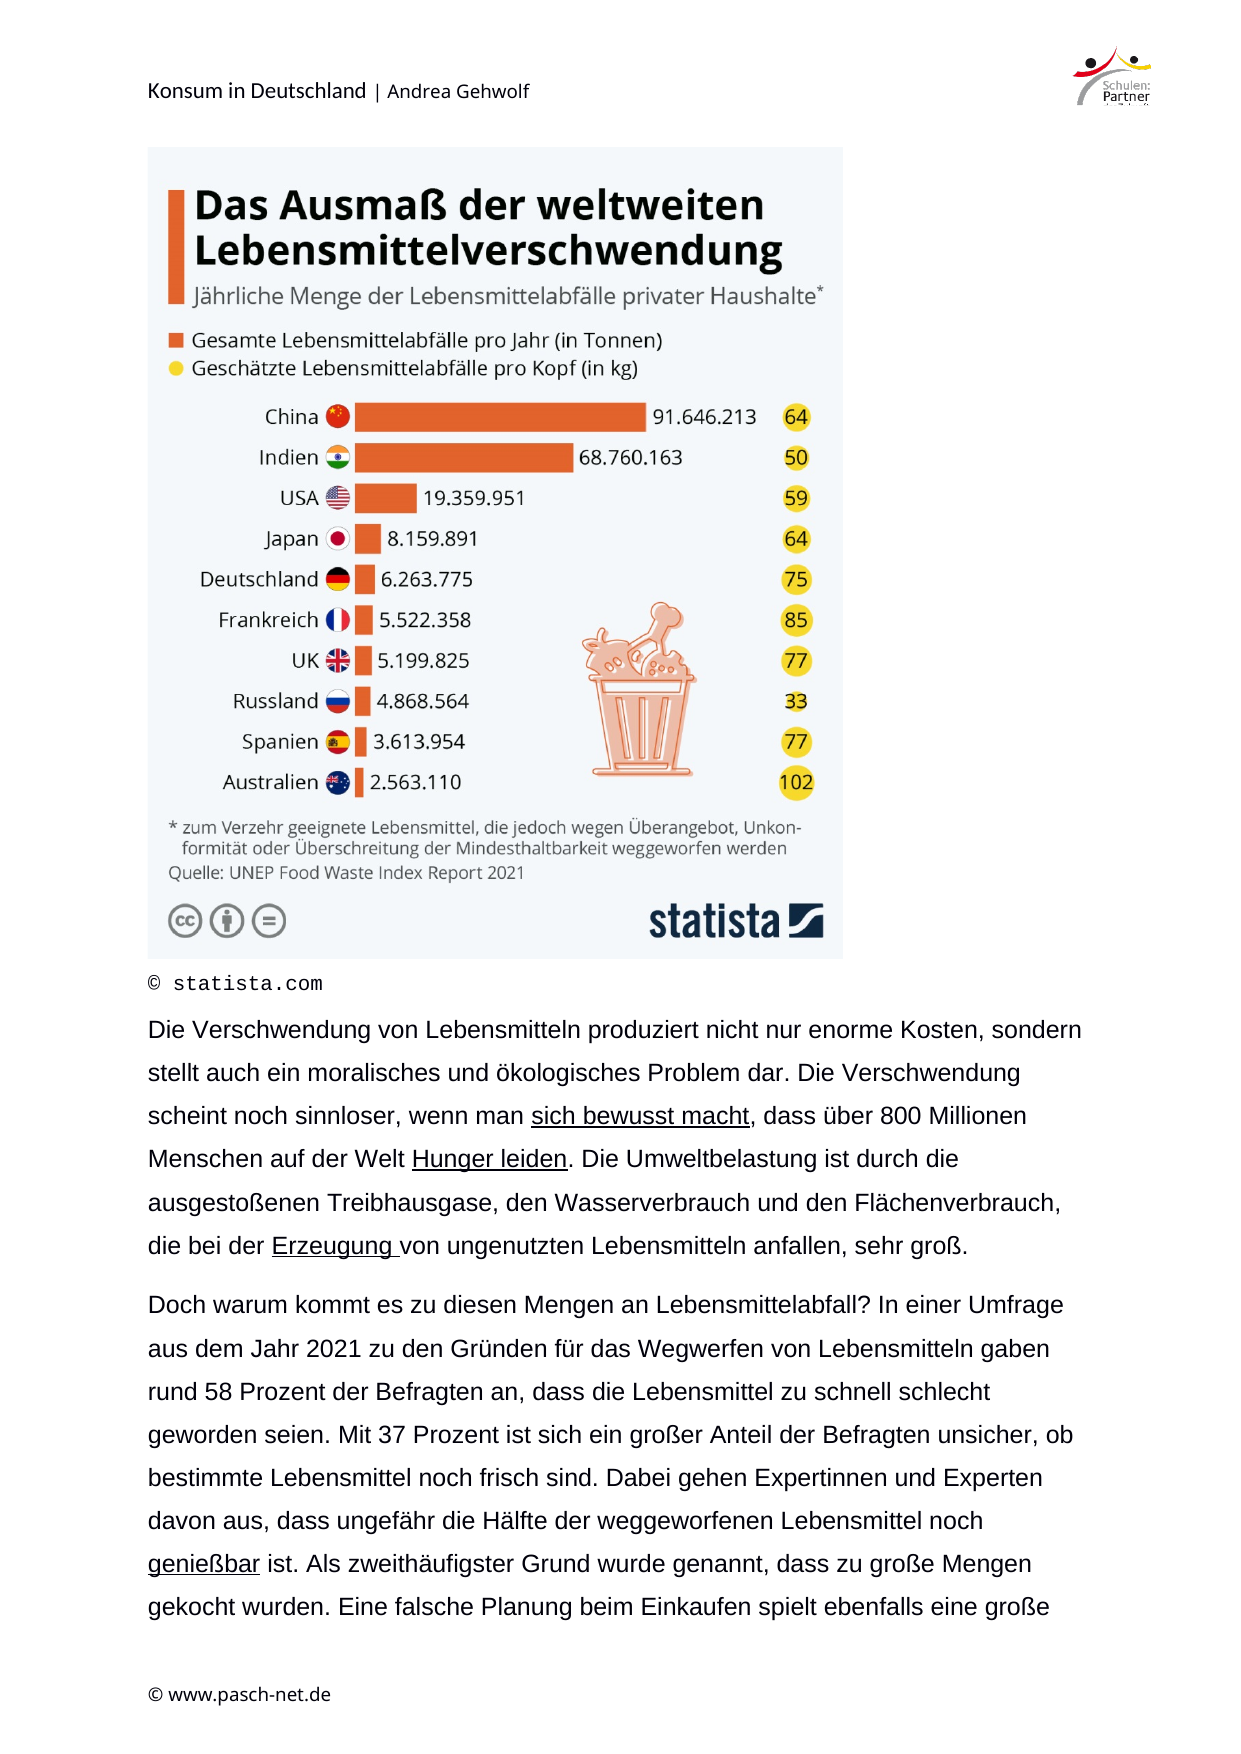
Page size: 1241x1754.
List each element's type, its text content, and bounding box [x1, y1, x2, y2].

text © statista.com [148, 973, 1093, 996]
picture [147, 147, 843, 959]
text Die Verschwendung von Lebensmitteln produziert nicht nur enorme Kosten, sondern stellt auch ein moralisches und ökologisches Problem dar. Die Verschwendung scheint noch sinnloser, wenn man sich bewusst macht, dass über 800 Millionen Menschen auf der Welt Hunger leiden. Die Umweltbelastung ist durch die ausgestoßenen Treibhausgase, den Wasserverbrauch und den Flächenverbrauch, die bei der Erzeugung von ungenutzten Lebensmitteln anfallen, sehr groß. [148, 1015, 1093, 1259]
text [148, 1290, 1093, 1621]
picture [1072, 46, 1151, 104]
